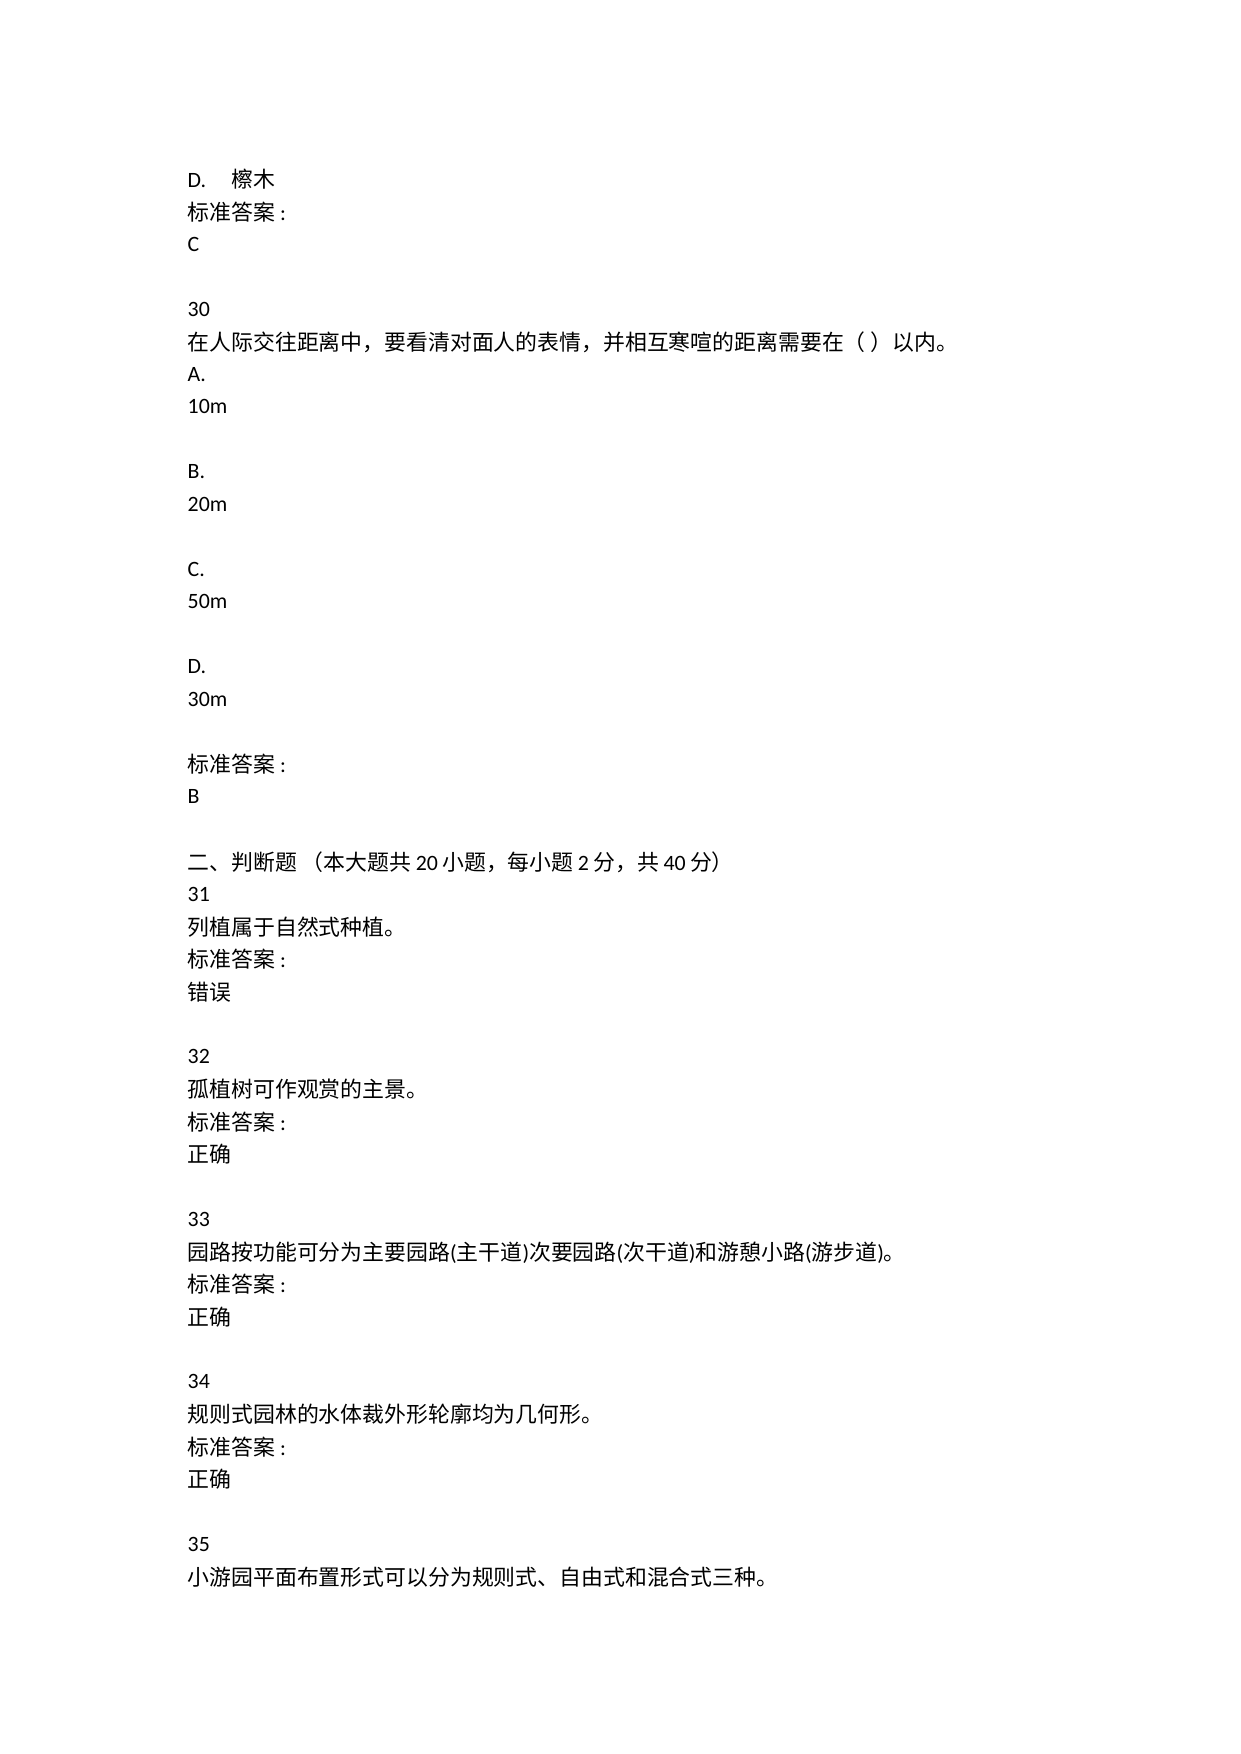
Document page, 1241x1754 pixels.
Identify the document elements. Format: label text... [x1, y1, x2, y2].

text 30 [187, 292, 1053, 324]
text 规则式园林的水体裁外形轮廓均为几何形。 [187, 1397, 1053, 1429]
text 50m [187, 584, 1053, 617]
text B [187, 779, 1053, 812]
text 31 [187, 877, 1053, 909]
text 列植属于自然式种植。 [187, 909, 1053, 942]
text 正确 [187, 1137, 1053, 1169]
text 小游园平面布置形式可以分为规则式、自由式和混合式三种。 [187, 1559, 1053, 1592]
text 标准答案 : [187, 1104, 1053, 1137]
text D. 檫木 [187, 162, 1053, 194]
text A. [187, 357, 1053, 389]
text C. [187, 552, 1053, 584]
text 标准答案 : [187, 1267, 1053, 1299]
text 33 [187, 1202, 1053, 1234]
text 标准答案 : [187, 1429, 1053, 1462]
text 10m [187, 389, 1053, 422]
text D. [187, 649, 1053, 682]
text 30m [187, 682, 1053, 714]
text 20m [187, 487, 1053, 519]
text 园路按功能可分为主要园路(主干道)次要园路(次干道)和游憩小路(游步道)。 [187, 1234, 1053, 1267]
text 在人际交往距离中，要看清对面人的表情，并相互寒喧的距离需要在（ ）以内。 [187, 324, 1053, 357]
text 标准答案 : [187, 747, 1053, 779]
text 35 [187, 1527, 1053, 1559]
text 错误 [187, 974, 1053, 1007]
text 34 [187, 1364, 1053, 1397]
text 32 [187, 1039, 1053, 1072]
text C [187, 227, 1053, 259]
text 正确 [187, 1462, 1053, 1494]
text 孤植树可作观赏的主景。 [187, 1072, 1053, 1104]
text B. [187, 454, 1053, 487]
text 正确 [187, 1299, 1053, 1332]
text 标准答案 : [187, 194, 1053, 227]
text 标准答案 : [187, 942, 1053, 974]
text 二、判断题 （本大题共20小题，每小题2分，共40分） [187, 844, 1053, 877]
